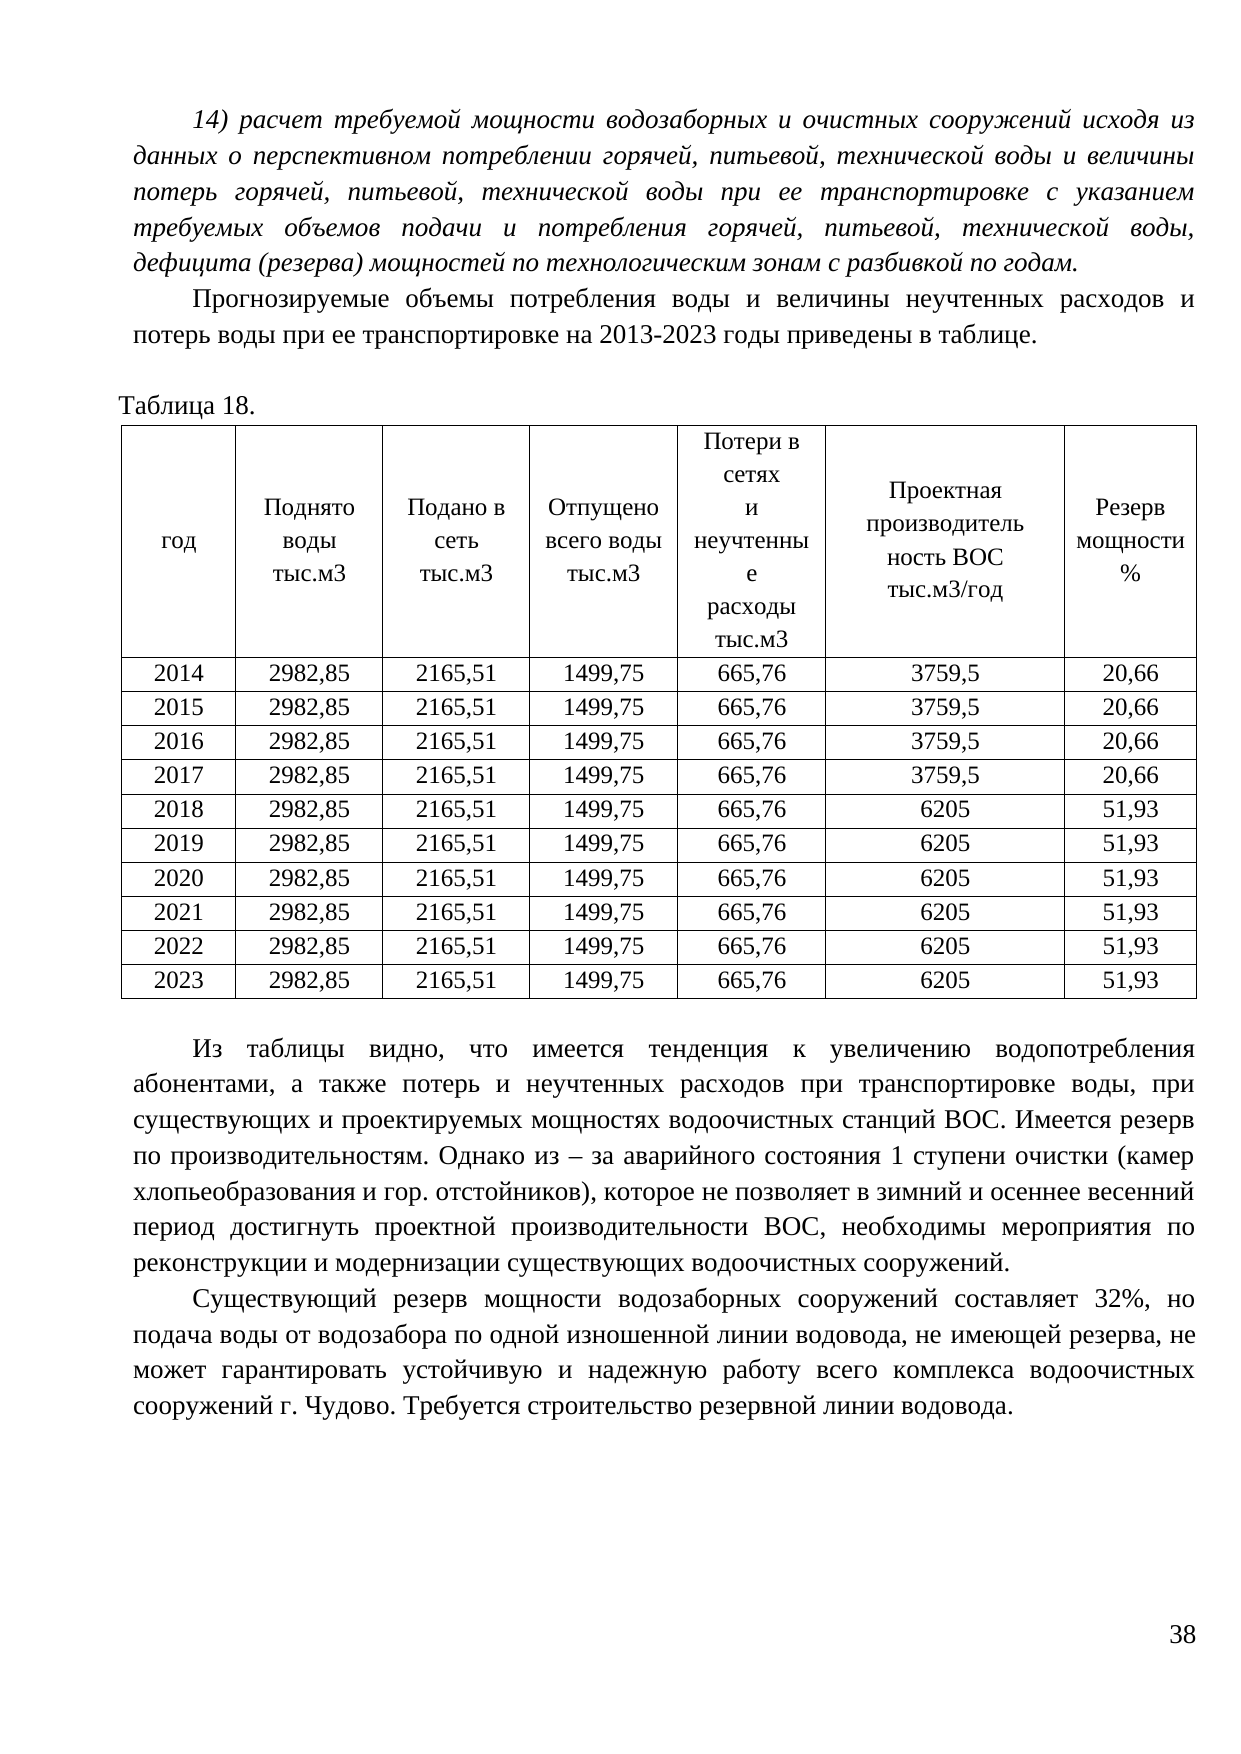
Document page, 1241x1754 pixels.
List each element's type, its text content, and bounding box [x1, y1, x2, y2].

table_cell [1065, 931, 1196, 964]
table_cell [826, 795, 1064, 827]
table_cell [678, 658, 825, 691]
text Существующий резерв мощности водозаборных сооружений составляет 32%, но подача воды от водозабора по одной изношенной линии водовода, не имеющей резерва, не может гарантировать устойчивую и надежную работу всего комплекса водоочистных сооружений г. Чудово. Требуется строительство резервной линии водовода. [133, 1282, 1196, 1420]
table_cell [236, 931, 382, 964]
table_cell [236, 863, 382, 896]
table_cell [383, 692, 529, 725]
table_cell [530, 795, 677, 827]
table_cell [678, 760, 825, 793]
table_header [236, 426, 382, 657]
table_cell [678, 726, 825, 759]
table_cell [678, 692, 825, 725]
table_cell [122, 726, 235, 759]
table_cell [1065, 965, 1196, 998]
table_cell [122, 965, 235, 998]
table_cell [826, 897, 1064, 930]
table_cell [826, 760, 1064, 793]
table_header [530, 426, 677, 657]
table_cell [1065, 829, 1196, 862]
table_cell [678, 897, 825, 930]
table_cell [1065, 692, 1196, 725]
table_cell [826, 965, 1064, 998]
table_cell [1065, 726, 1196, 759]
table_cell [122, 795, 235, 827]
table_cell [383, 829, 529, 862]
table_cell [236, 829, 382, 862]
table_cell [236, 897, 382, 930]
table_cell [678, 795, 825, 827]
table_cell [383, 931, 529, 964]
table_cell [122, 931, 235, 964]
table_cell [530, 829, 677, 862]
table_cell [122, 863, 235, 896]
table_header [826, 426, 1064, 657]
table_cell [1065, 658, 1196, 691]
text Прогнозируемые объемы потребления воды и величины неучтенных расходов и потерь воды при ее транспортировке на 2013-2023 годы приведены в таблице. [133, 282, 1196, 349]
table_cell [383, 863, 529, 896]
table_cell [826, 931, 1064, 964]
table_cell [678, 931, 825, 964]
text 14) расчет требуемой мощности водозаборных и очистных сооружений исходя из данных о перспективном потреблении горячей, питьевой, технической воды и величины потерь горячей, питьевой, технической воды при ее транспортировке с указанием требуемых объемов подачи и потребления горячей, питьевой, технической воды, дефицита (резерва) мощностей по технологическим зонам с разбивкой по годам. [133, 103, 1196, 277]
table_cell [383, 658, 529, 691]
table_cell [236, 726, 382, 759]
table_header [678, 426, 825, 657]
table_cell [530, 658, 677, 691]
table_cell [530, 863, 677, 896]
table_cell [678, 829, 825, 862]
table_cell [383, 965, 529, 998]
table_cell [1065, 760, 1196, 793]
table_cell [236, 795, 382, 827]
text Таблица 18. [118, 389, 1196, 420]
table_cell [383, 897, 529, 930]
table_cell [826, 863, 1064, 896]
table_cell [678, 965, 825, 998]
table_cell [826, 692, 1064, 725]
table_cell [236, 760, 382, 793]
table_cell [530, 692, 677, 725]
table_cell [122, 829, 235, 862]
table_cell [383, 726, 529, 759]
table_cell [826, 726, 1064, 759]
text Из таблицы видно, что имеется тенденция к увеличению водопотребления абонентами, а также потерь и неучтенных расходов при транспортировке воды, при существующих и проектируемых мощностях водоочистных станций ВОС. Имеется резерв по производительностям. Однако из – за аварийного состояния 1 ступени очистки (камер хлопьеобразования и гор. отстойников), которое не позволяет в зимний и осеннее весенний период достигнуть проектной производительности ВОС, необходимы мероприятия по реконструкции и модернизации существующих водоочистных сооружений. [133, 1032, 1196, 1277]
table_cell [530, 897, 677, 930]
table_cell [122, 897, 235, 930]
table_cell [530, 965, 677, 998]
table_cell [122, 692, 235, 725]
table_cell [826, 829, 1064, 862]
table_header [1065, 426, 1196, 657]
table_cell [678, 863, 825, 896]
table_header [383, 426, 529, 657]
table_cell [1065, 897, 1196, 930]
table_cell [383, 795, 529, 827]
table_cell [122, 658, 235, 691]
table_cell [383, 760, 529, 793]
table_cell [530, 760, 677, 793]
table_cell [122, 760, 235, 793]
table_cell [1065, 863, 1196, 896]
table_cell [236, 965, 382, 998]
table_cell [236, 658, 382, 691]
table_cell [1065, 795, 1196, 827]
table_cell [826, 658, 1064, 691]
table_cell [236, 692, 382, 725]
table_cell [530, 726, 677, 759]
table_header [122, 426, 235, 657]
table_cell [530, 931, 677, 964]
